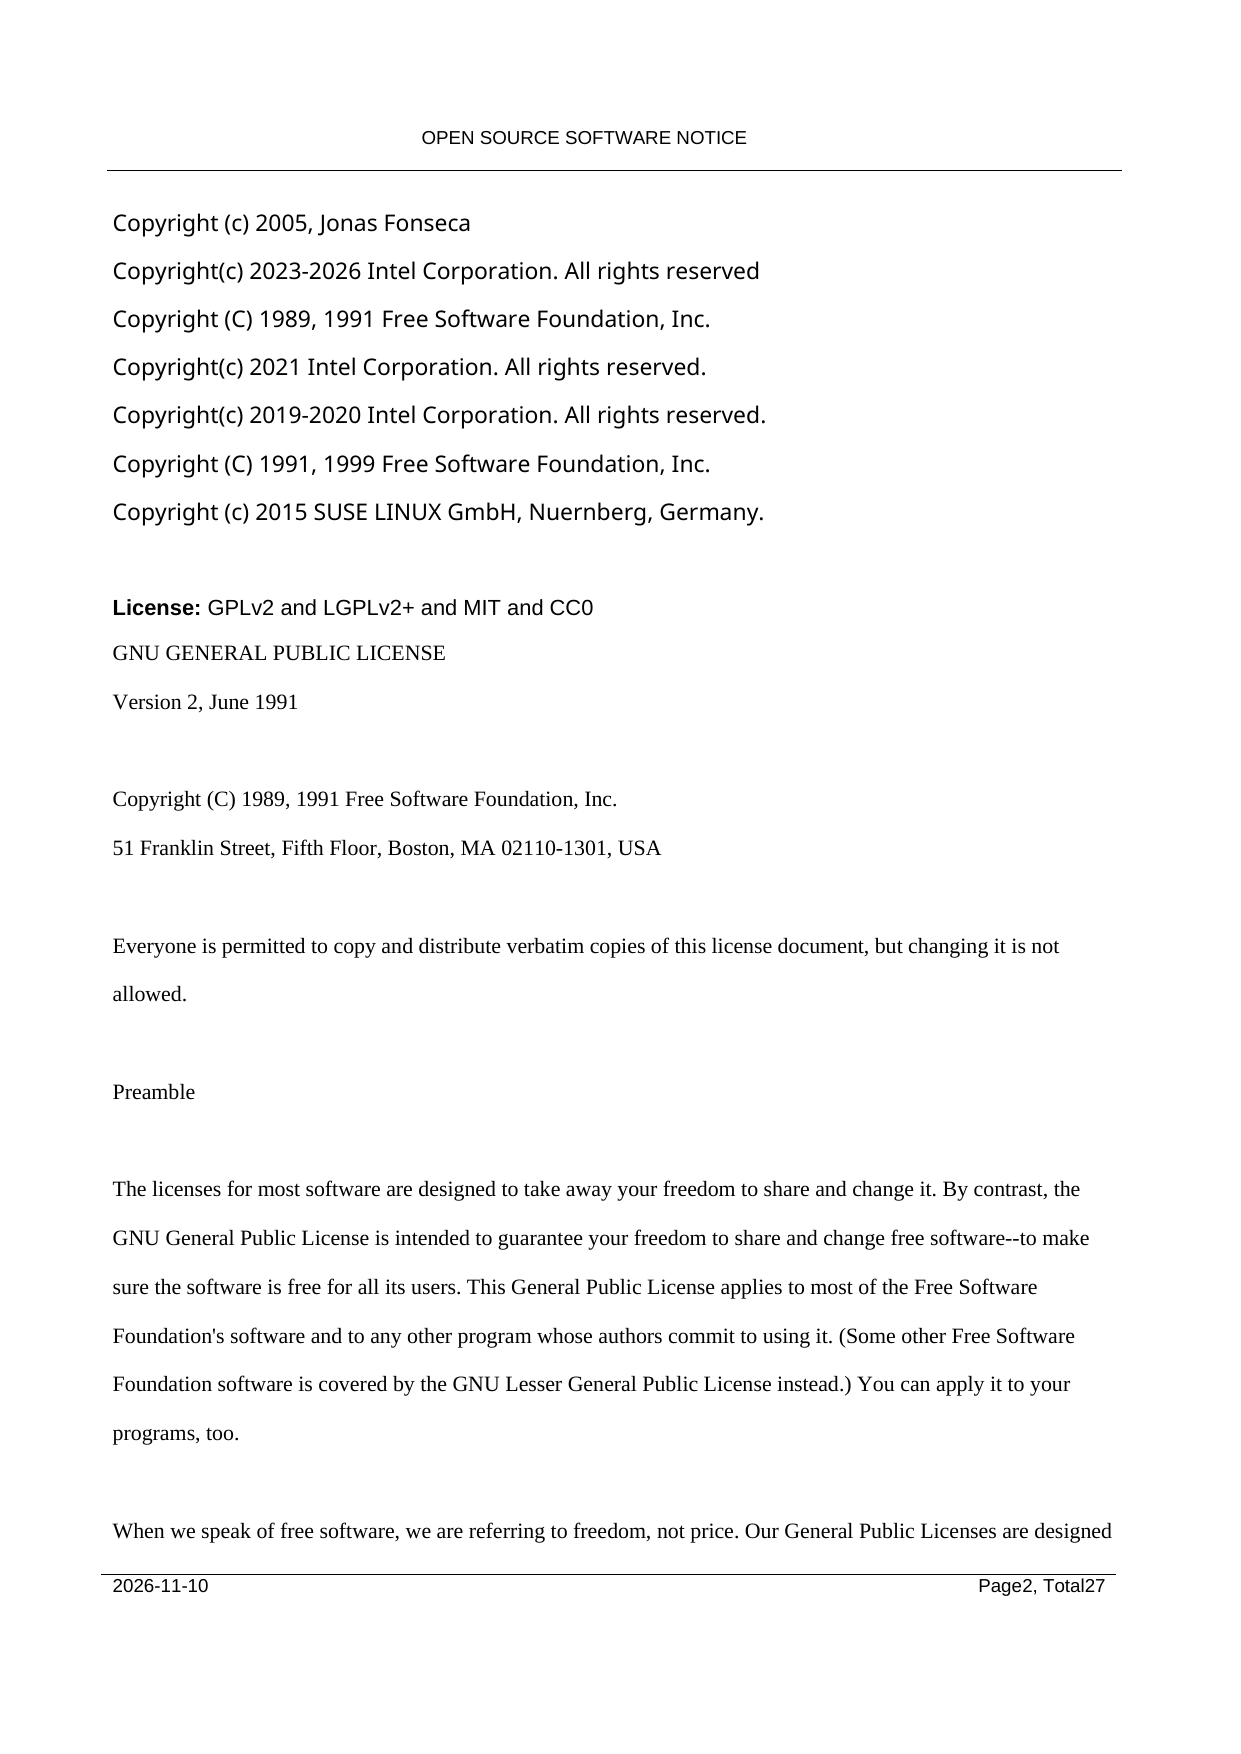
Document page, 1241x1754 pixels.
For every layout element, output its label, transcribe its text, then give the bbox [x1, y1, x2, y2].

text Copyright(c) 2019-2020 Intel Corporation. All rights reserved. [112, 399, 1128, 431]
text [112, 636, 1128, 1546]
text Copyright (c) 2015 SUSE LINUX GmbH, Nuernberg, Germany. [112, 495, 1128, 528]
text Copyright (c) 2005, Jonas Fonseca [112, 206, 1128, 239]
text Copyright (C) 1989, 1991 Free Software Foundation, Inc. [112, 303, 1128, 335]
text Copyright(c) 2023-2026 Intel Corporation. All rights reserved [112, 254, 1128, 287]
text Copyright(c) 2021 Intel Corporation. All rights reserved. [112, 351, 1128, 383]
text Copyright (C) 1991, 1999 Free Software Foundation, Inc. [112, 447, 1128, 479]
text License: GPLv2 and LGPLv2+ and MIT and CC0 [112, 591, 1128, 624]
